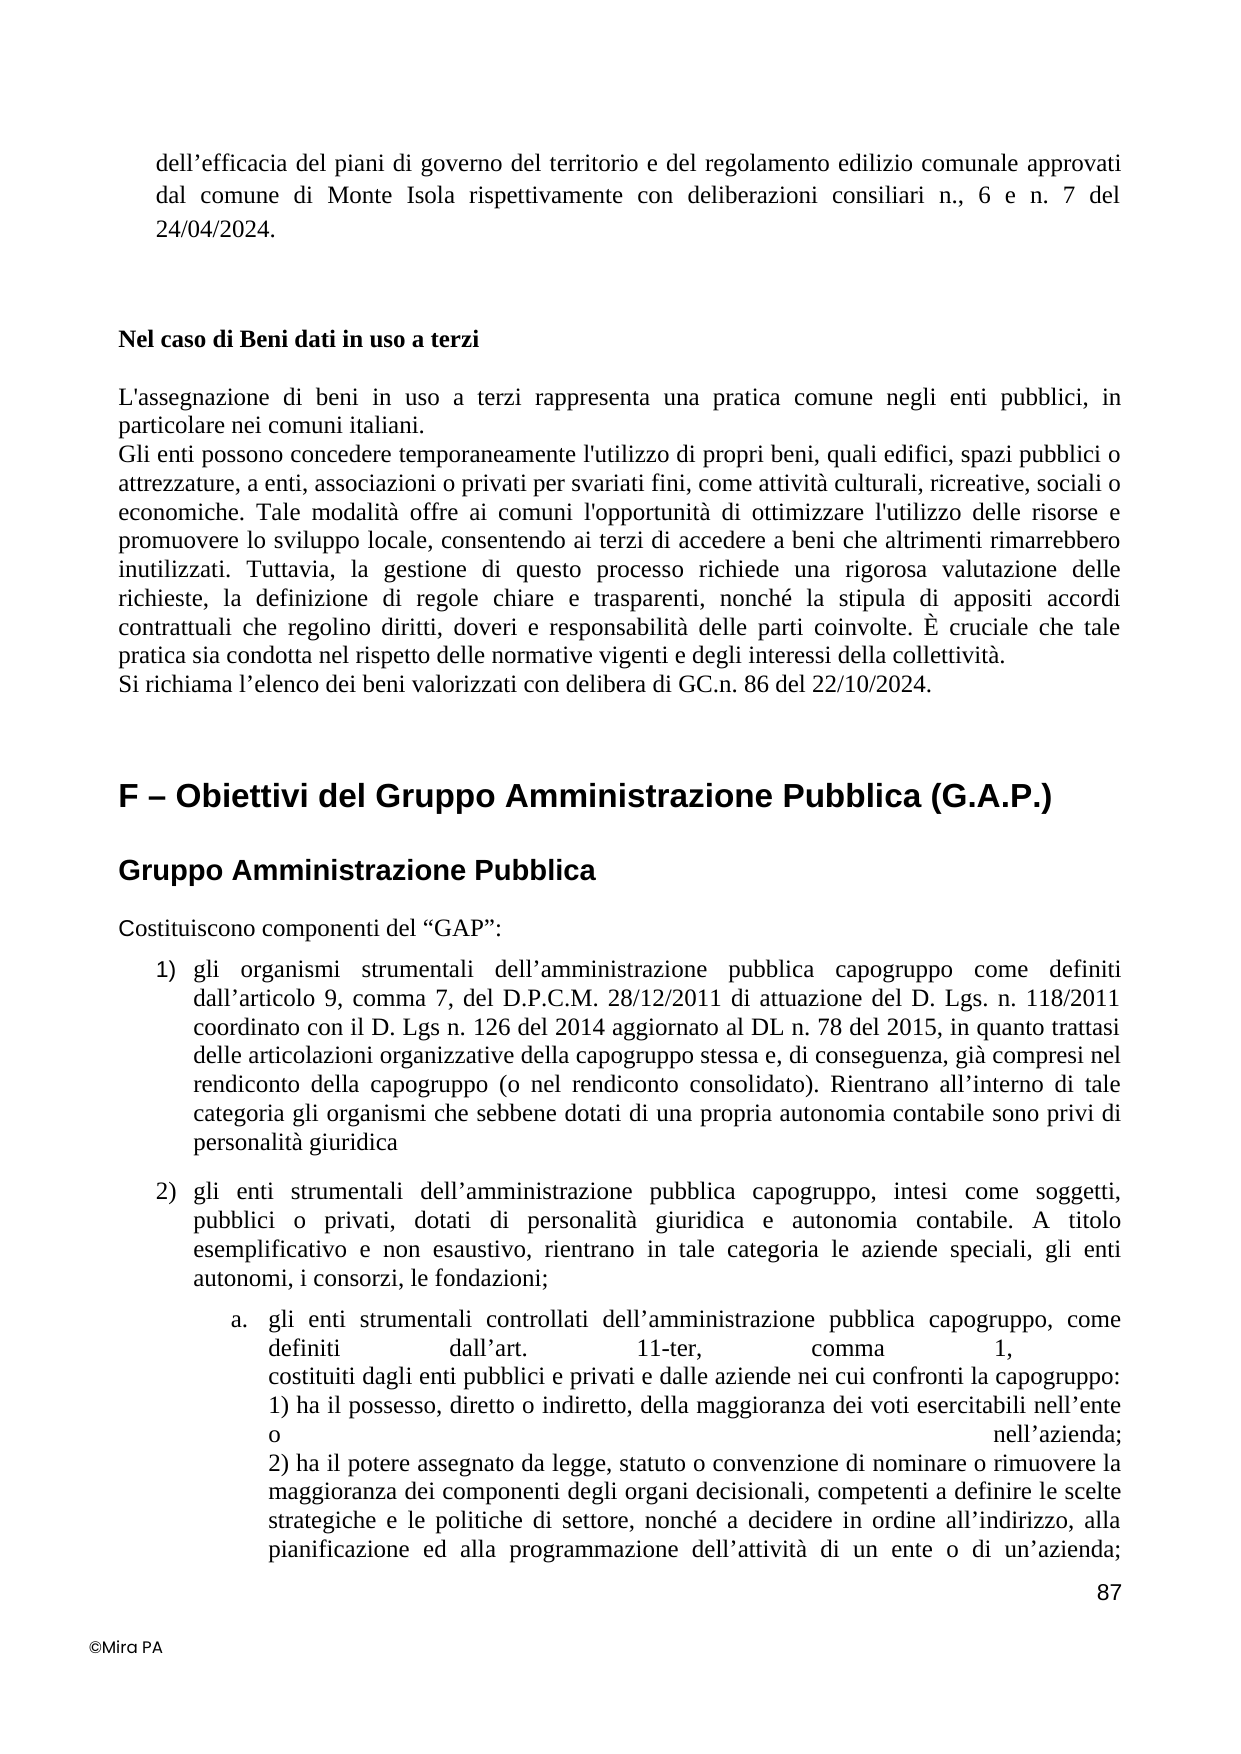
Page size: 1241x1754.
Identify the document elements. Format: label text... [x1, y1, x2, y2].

list gli enti strumentali dell’amministrazione pubblica capogruppo, intesi come soggetti, pubblici o privati, dotati di personalità giuridica e autonomia contabile. A titolo esemplificativo e non esaustivo, rientrano in tale categoria le aziende speciali, gli enti autonomi, i consorzi, le fondazioni; [156, 1176, 1122, 1291]
text Gruppo Amministrazione Pubblica Costituiscono componenti del “GAP”: [118, 853, 1122, 942]
text Si richiama l’elenco dei beni valorizzati con delibera di GC.n. 86 del 22/10/2024. [118, 669, 1122, 698]
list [231, 1304, 1122, 1563]
list gli organismi strumentali dell’amministrazione pubblica capogruppo come definiti dall’articolo 9, comma 7, del D.P.C.M. 28/12/2011 di attuazione del D. Lgs. n. 118/2011 coordinato con il D. Lgs n. 126 del 2014 aggiornato al DL n. 78 del 2015, in quanto trattasi delle articolazioni organizzative della capogruppo stessa e, di conseguenza, già compresi nel rendiconto della capogruppo (o nel rendiconto consolidato). Rientrano all’interno di tale categoria gli organismi che sebbene dotati di una propria autonomia contabile sono privi di personalità giuridica [156, 954, 1122, 1156]
text Nel caso di Beni dati in uso a terzi [118, 324, 1122, 353]
subtitle F – Obiettivi del Gruppo Amministrazione Pubblica (G.A.P.) [118, 776, 1122, 814]
text L'assegnazione di beni in uso a terzi rappresenta una pratica comune negli enti pubblici, in particolare nei comuni italiani. [118, 382, 1122, 439]
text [156, 148, 1122, 242]
text Gli enti possono concedere temporaneamente l'utilizzo di propri beni, quali edifici, spazi pubblici o attrezzature, a enti, associazioni o privati per svariati fini, come attività culturali, ricreative, sociali o economiche. Tale modalità offre ai comuni l'opportunità di ottimizzare l'utilizzo delle risorse e promuovere lo sviluppo locale, consentendo ai terzi di accedere a beni che altrimenti rimarrebbero inutilizzati. Tuttavia, la gestione di questo processo richiede una rigorosa valutazione delle richieste, la definizione di regole chiare e trasparenti, nonché la stipula di appositi accordi contrattuali che regolino diritti, doveri e responsabilità delle parti coinvolte. È cruciale che tale pratica sia condotta nel rispetto delle normative vigenti e degli interessi della collettività. [118, 439, 1122, 669]
